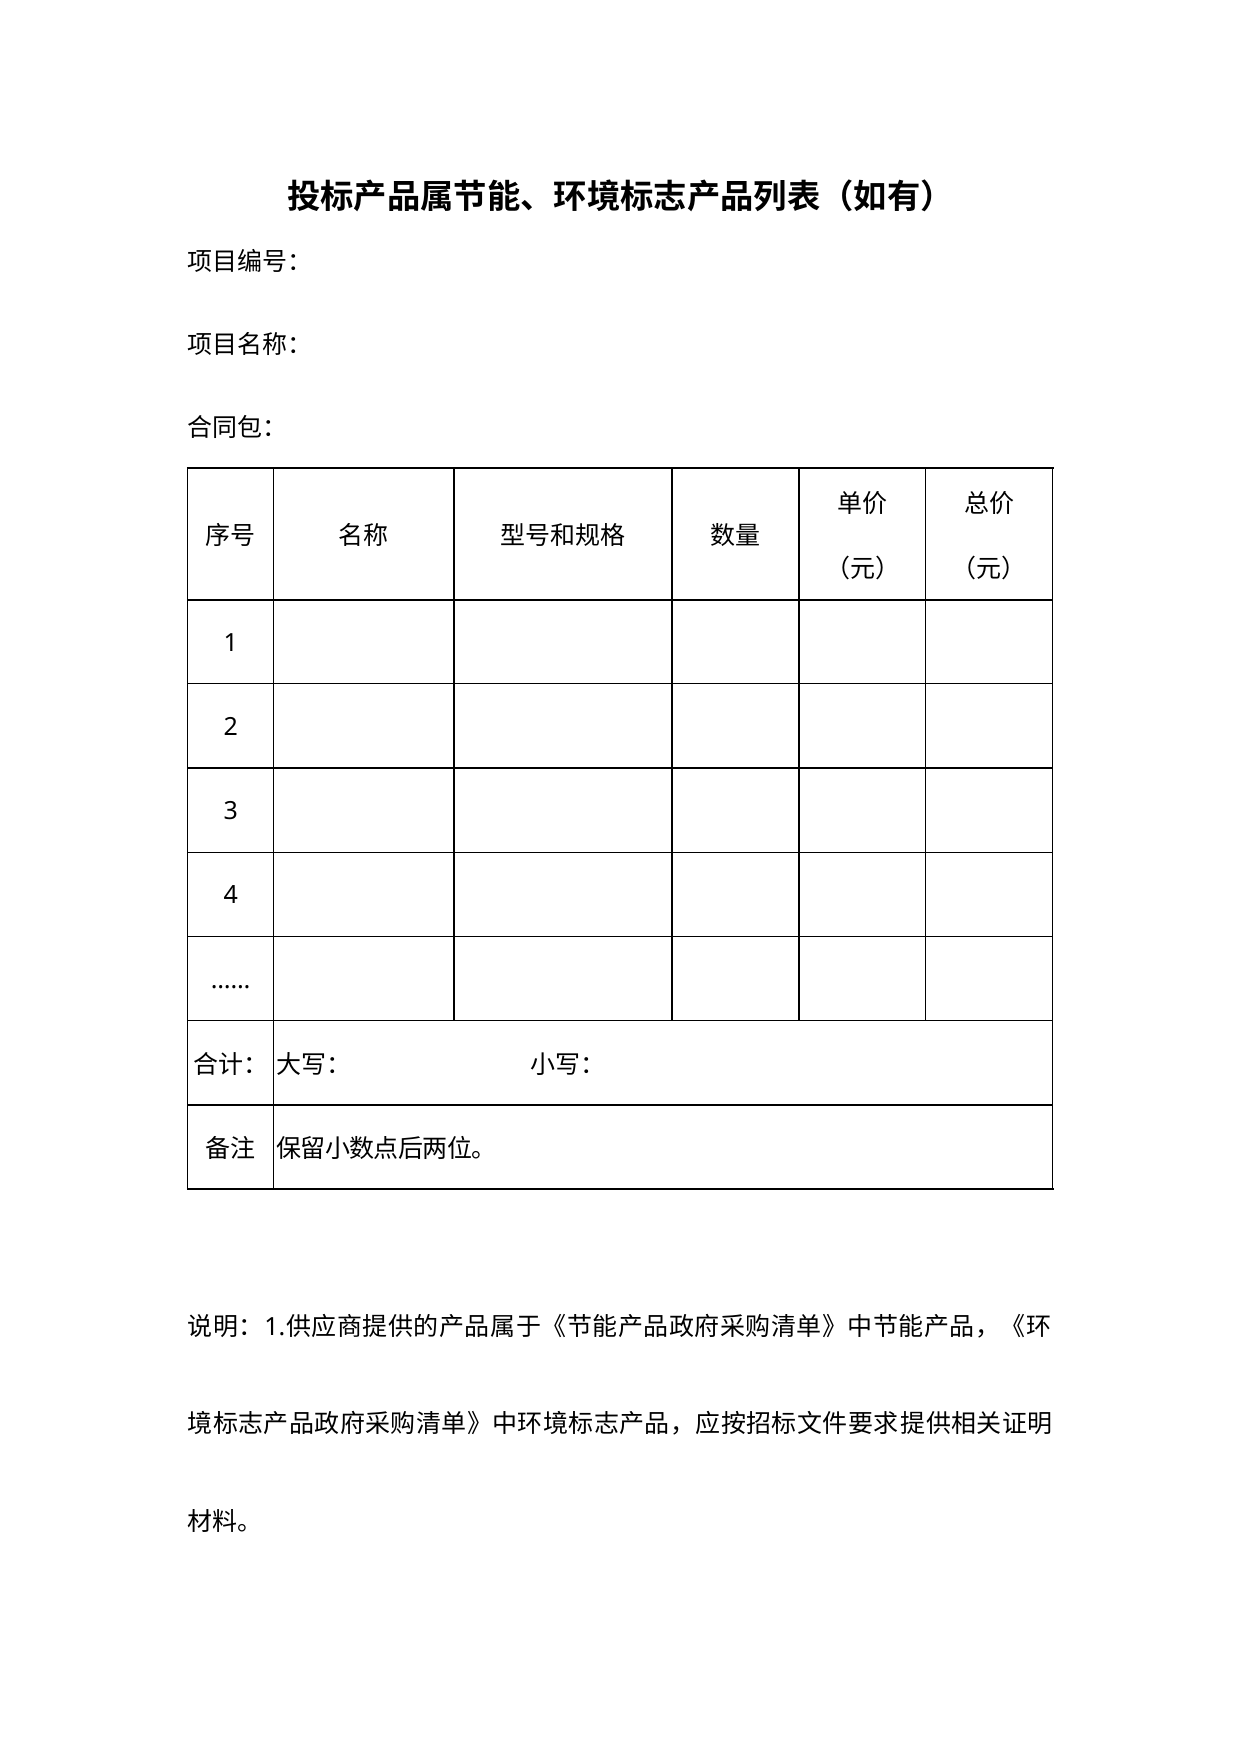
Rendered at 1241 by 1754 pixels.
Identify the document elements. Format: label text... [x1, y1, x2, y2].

table_cell 3 [188, 769, 273, 851]
table_header 数量 [673, 469, 798, 599]
table_cell [926, 684, 1052, 767]
table_cell [673, 769, 798, 851]
table_cell [455, 853, 671, 936]
table_cell [274, 601, 453, 683]
table_header 总价 （元） [926, 469, 1052, 599]
table_cell 合计： [188, 1021, 273, 1104]
table_cell [673, 601, 798, 683]
table_cell [455, 684, 671, 767]
table_header 序号 [188, 469, 273, 599]
table_cell [274, 684, 453, 767]
table_cell [926, 601, 1052, 683]
table_cell 保留小数点后两位。 [274, 1106, 1052, 1188]
table_cell [926, 853, 1052, 936]
table_cell [673, 853, 798, 936]
text 合同包： [187, 393, 1053, 458]
table_cell [274, 769, 453, 851]
table_cell [800, 684, 925, 767]
text 项目编号： [187, 227, 1053, 292]
table_cell 备注 [188, 1106, 273, 1188]
table_header 单价 （元） [800, 469, 925, 599]
table_header 型号和规格 [455, 469, 671, 599]
table_cell 2 [188, 684, 273, 767]
table_header 名称 [274, 469, 453, 599]
table_cell …… [188, 937, 273, 1020]
text 说明：1.供应商提供的产品属于《节能产品政府采购清单》中节能产品，《环境标志产品政府采购清单》中环境标志产品，应按招标文件要求提供相关证明材料。 [187, 1292, 1053, 1552]
table_cell [673, 937, 798, 1020]
table_cell [455, 769, 671, 851]
table_cell [673, 684, 798, 767]
table_cell [926, 937, 1052, 1020]
table_cell [926, 769, 1052, 851]
table_cell [800, 769, 925, 851]
table_cell [455, 601, 671, 683]
table_cell 大写： 小写： [274, 1021, 1052, 1104]
table_cell [274, 853, 453, 936]
table_cell [455, 937, 671, 1020]
table_cell [800, 937, 925, 1020]
table_cell 1 [188, 601, 273, 683]
text 项目名称： [187, 310, 1053, 375]
text 投标产品属节能、环境标志产品列表（如有） [187, 162, 1053, 227]
table_cell [800, 601, 925, 683]
table_cell [800, 853, 925, 936]
table_cell 4 [188, 853, 273, 936]
table_cell [274, 937, 453, 1020]
